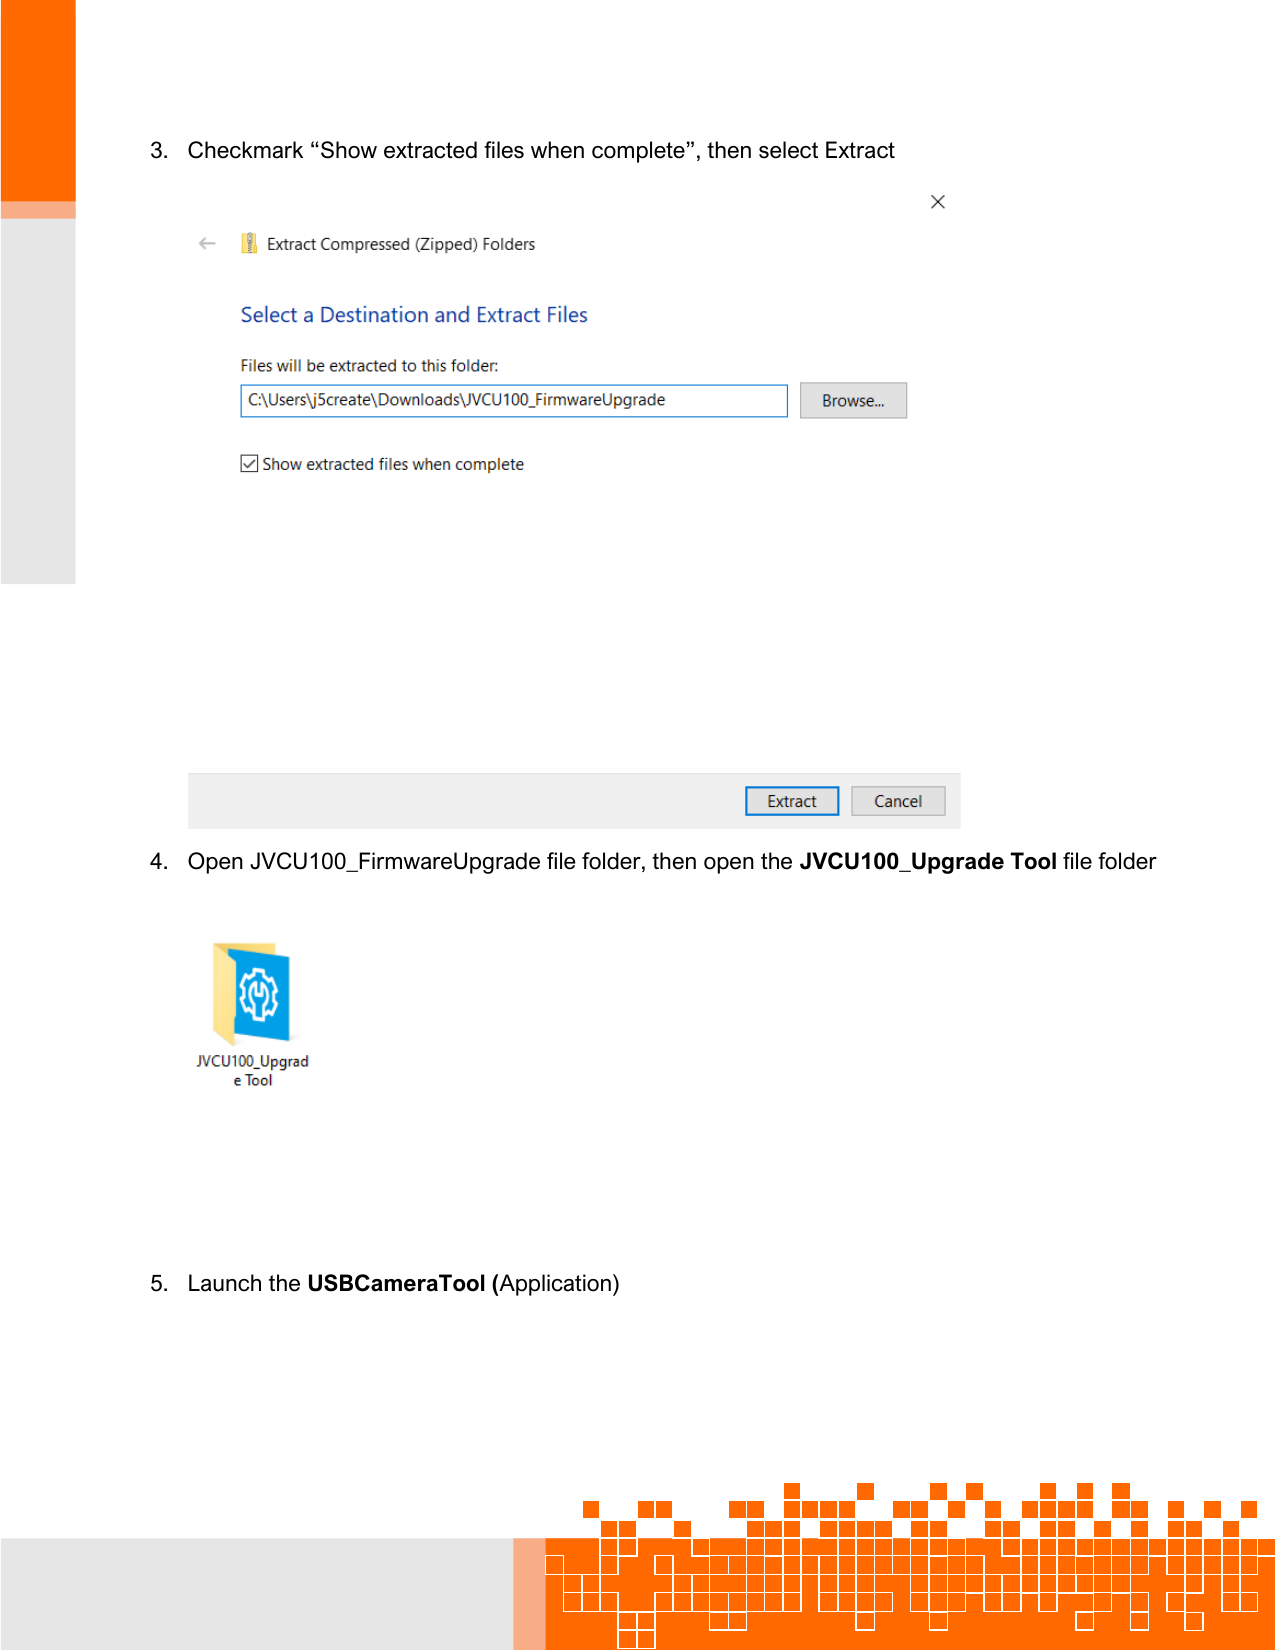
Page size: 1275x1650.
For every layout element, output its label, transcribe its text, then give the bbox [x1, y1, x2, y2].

picture [187, 181, 961, 829]
list Open JVCU100_FirmwareUpgrade file folder, then open the JVCU100_Upgrade Tool file folder [150, 847, 1162, 874]
list Launch the USBCameraTool (Application) [150, 1268, 1162, 1296]
picture [187, 929, 324, 1102]
